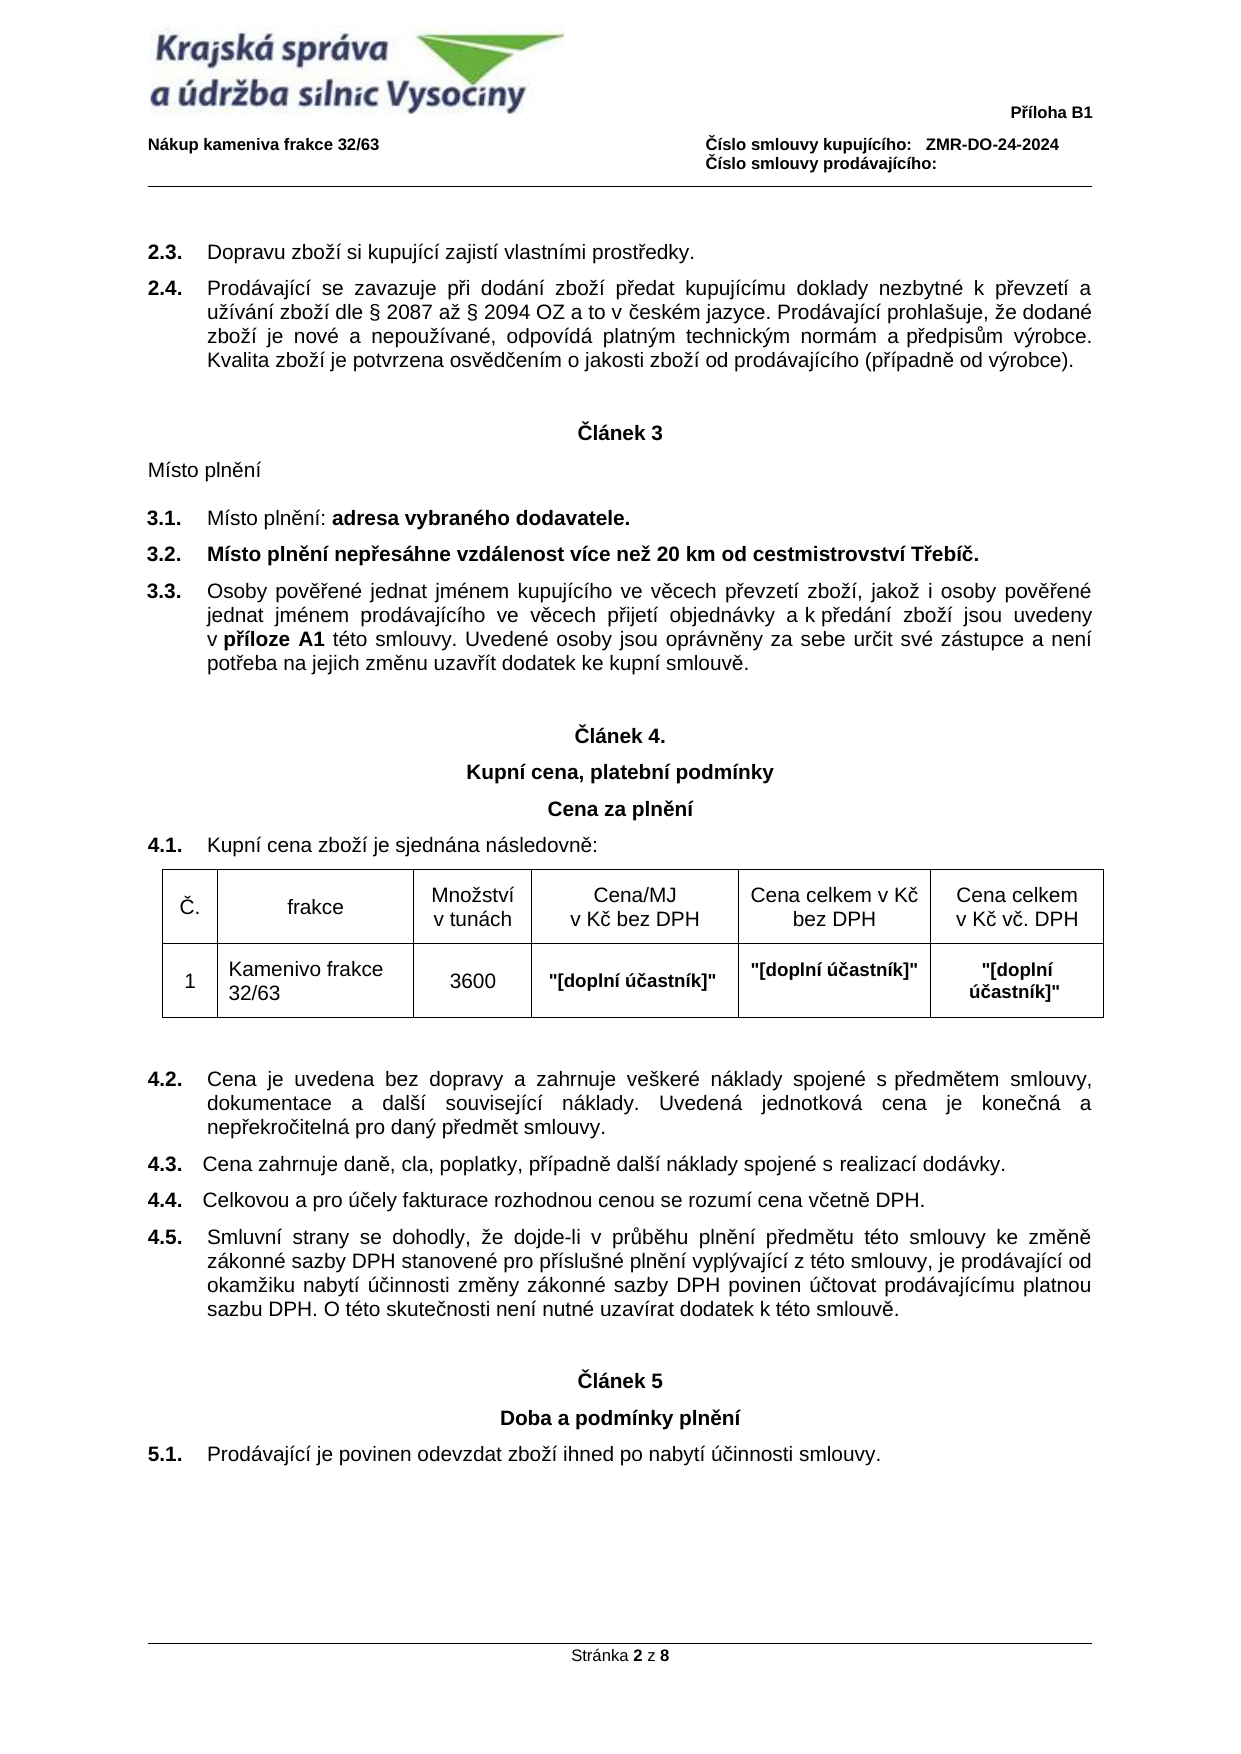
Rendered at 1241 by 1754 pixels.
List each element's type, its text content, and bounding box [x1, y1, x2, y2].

list Místo plnění nepřesáhne vzdálenost více než 20 km od cestmistrovství Třebíč. [147, 542, 1092, 566]
text Článek 3 [148, 421, 1092, 445]
list Dopravu zboží si kupující zajistí vlastními prostředky. [148, 240, 1092, 264]
text Kupní cena, platební podmínky [148, 760, 1092, 784]
table_header Cena celkem v Kč bez DPH [739, 870, 930, 943]
list Místo plnění: adresa vybraného dodavatele. [147, 506, 1092, 530]
list Celkovou a pro účely fakturace rozhodnou cenou se rozumí cena včetně DPH. [148, 1188, 1092, 1212]
table_header Množství v tunách [414, 870, 531, 943]
table_cell Kamenivo frakce 32/63 [218, 944, 413, 1017]
text Článek 4. [148, 723, 1092, 747]
list Prodávající je povinen odevzdat zboží ihned po nabytí účinnosti smlouvy. [148, 1442, 1092, 1466]
table_cell [532, 944, 738, 1017]
list Smluvní strany se dohodly, že dojde-li v průběhu plnění předmětu této smlouvy ke změně zákonné sazby DPH stanovené pro příslušné plnění vyplývající z této smlouvy, je prodávající od okamžiku nabytí účinnosti změny zákonné sazby DPH povinen účtovat prodávajícímu platnou sazbu DPH. O této skutečnosti není nutné uzavírat dodatek k této smlouvě. [148, 1224, 1092, 1320]
text Cena za plnění [148, 796, 1092, 820]
table_header Cena celkem v Kč vč. DPH [931, 870, 1103, 943]
table_header Cena/MJ v Kč bez DPH [532, 870, 738, 943]
table_cell 3600 [414, 944, 531, 1017]
picture [148, 26, 564, 114]
table_cell [931, 944, 1103, 1017]
table_header Č. [163, 870, 217, 943]
list Cena zahrnuje daně, cla, poplatky, případně další náklady spojené s realizací dodávky. [148, 1152, 1092, 1176]
list Osoby pověřené jednat jménem kupujícího ve věcech převzetí zboží, jakož i osoby pověřené jednat jménem prodávajícího ve věcech přijetí objednávky a k předání zboží jsou uvedeny v příloze A1 této smlouvy. Uvedené osoby jsou oprávněny za sebe určit své zástupce a není potřeba na jejich změnu uzavřít dodatek ke kupní smlouvě. [147, 579, 1092, 674]
list Cena je uvedena bez dopravy a zahrnuje veškeré náklady spojené s předmětem smlouvy, dokumentace a další související náklady. Uvedená jednotková cena je konečná a nepřekročitelná pro daný předmět smlouvy. [148, 1067, 1092, 1139]
text Článek 5 [148, 1369, 1092, 1393]
table_cell [739, 944, 930, 1017]
table_cell 1 [163, 944, 217, 1017]
list Prodávající se zavazuje při dodání zboží předat kupujícímu doklady nezbytné k převzetí a užívání zboží dle § 2087 až § 2094 OZ a to v českém jazyce. Prodávající prohlašuje, že dodané zboží je nové a nepoužívané, odpovídá platným technickým normám a předpisům výrobce. Kvalita zboží je potvrzena osvědčením o jakosti zboží od prodávajícího (případně od výrobce). [148, 276, 1092, 372]
table_header frakce [218, 870, 413, 943]
text Doba a podmínky plnění [148, 1406, 1092, 1430]
list Kupní cena zboží je sjednána následovně: [148, 833, 1092, 857]
